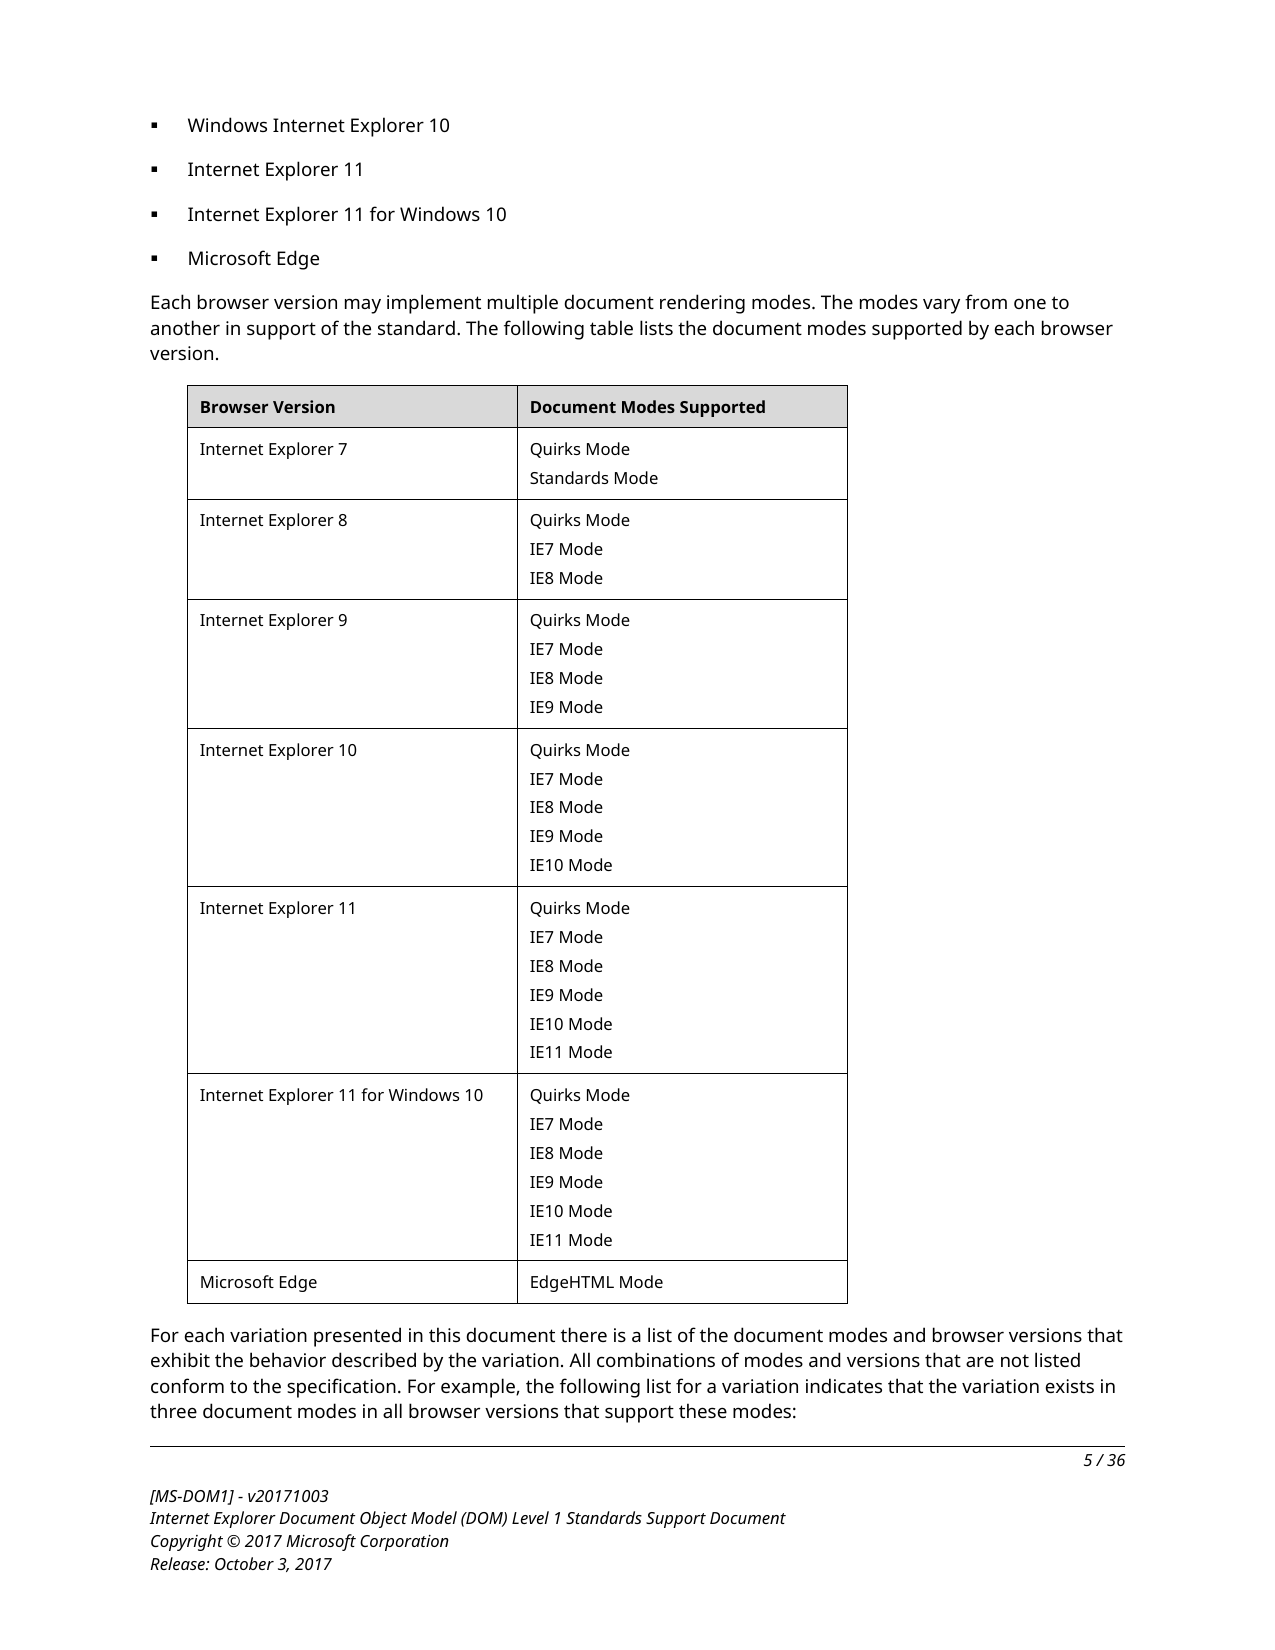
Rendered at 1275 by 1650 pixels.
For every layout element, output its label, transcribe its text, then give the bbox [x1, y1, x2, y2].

table_header Browser Version [188, 386, 517, 427]
table_cell Quirks Mode IE7 Mode IE8 Mode IE9 Mode IE10 Mode IE11 Mode [518, 1074, 847, 1260]
list Internet Explorer 11 for Windows 10 [150, 201, 1125, 227]
table_cell Quirks Mode Standards Mode [518, 428, 847, 498]
table_cell Internet Explorer 8 [188, 500, 517, 599]
table_cell Quirks Mode IE7 Mode IE8 Mode IE9 Mode [518, 600, 847, 728]
list Windows Internet Explorer 10 [150, 112, 1125, 138]
table_cell Quirks Mode IE7 Mode IE8 Mode [518, 500, 847, 599]
table_cell Internet Explorer 7 [188, 428, 517, 498]
table_cell Internet Explorer 11 [188, 887, 517, 1073]
list Internet Explorer 11 [150, 157, 1125, 182]
table_header Document Modes Supported [518, 386, 847, 427]
list Microsoft Edge [150, 245, 1125, 271]
table_cell EdgeHTML Mode [518, 1261, 847, 1302]
table_cell Internet Explorer 9 [188, 600, 517, 728]
table_cell Quirks Mode IE7 Mode IE8 Mode IE9 Mode IE10 Mode IE11 Mode [518, 887, 847, 1073]
table_cell Quirks Mode IE7 Mode IE8 Mode IE9 Mode IE10 Mode [518, 729, 847, 886]
table_cell Microsoft Edge [188, 1261, 517, 1302]
table_cell Internet Explorer 11 for Windows 10 [188, 1074, 517, 1260]
text For each variation presented in this document there is a list of the document modes and browser versions that exhibit the behavior described by the variation. All combinations of modes and versions that are not listed conform to the specification. For example, the following list for a variation indicates that the variation exists in three document modes in all browser versions that support these modes: [150, 1322, 1125, 1424]
table_cell Internet Explorer 10 [188, 729, 517, 886]
text Each browser version may implement multiple document rendering modes. The modes vary from one to another in support of the standard. The following table lists the document modes supported by each browser version. [150, 289, 1125, 366]
